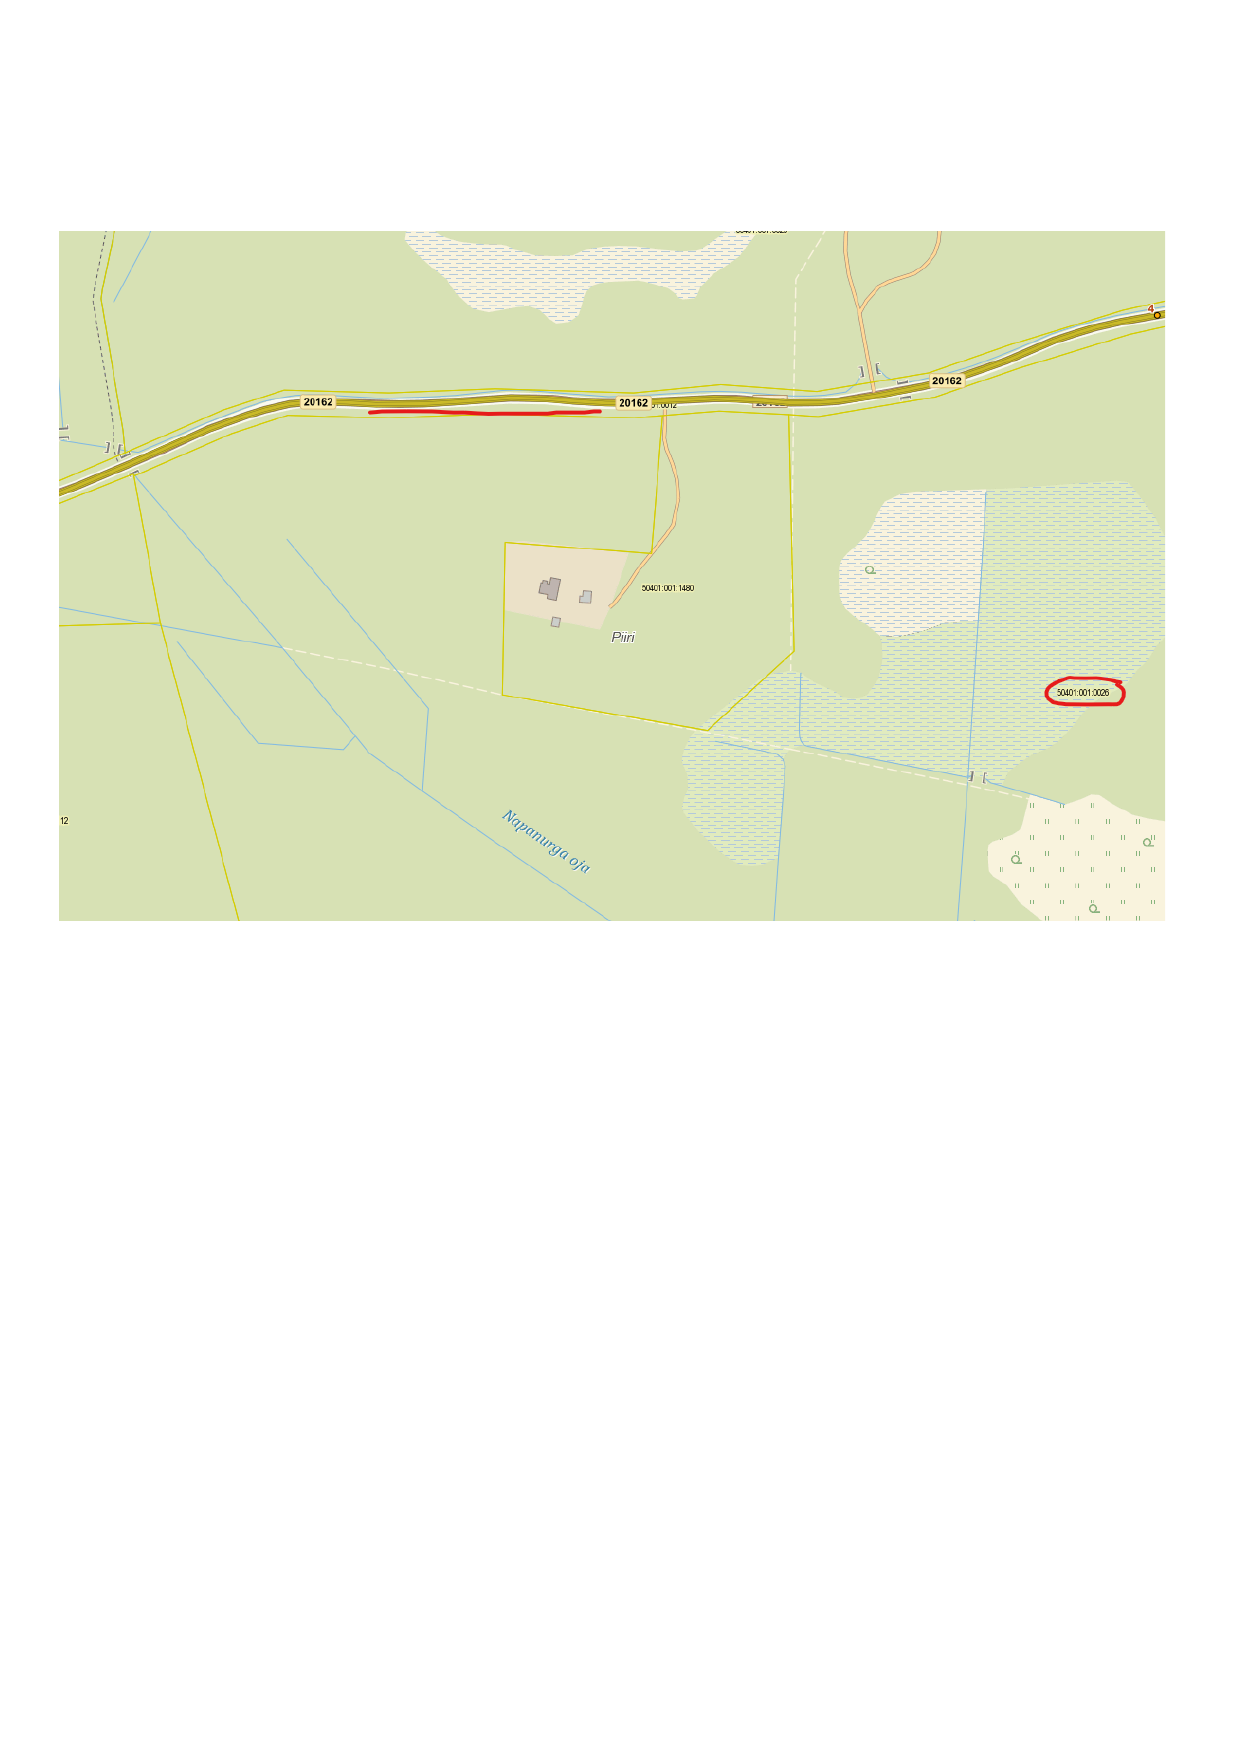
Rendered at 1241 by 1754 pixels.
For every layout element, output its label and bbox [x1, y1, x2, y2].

picture [59, 231, 1166, 921]
